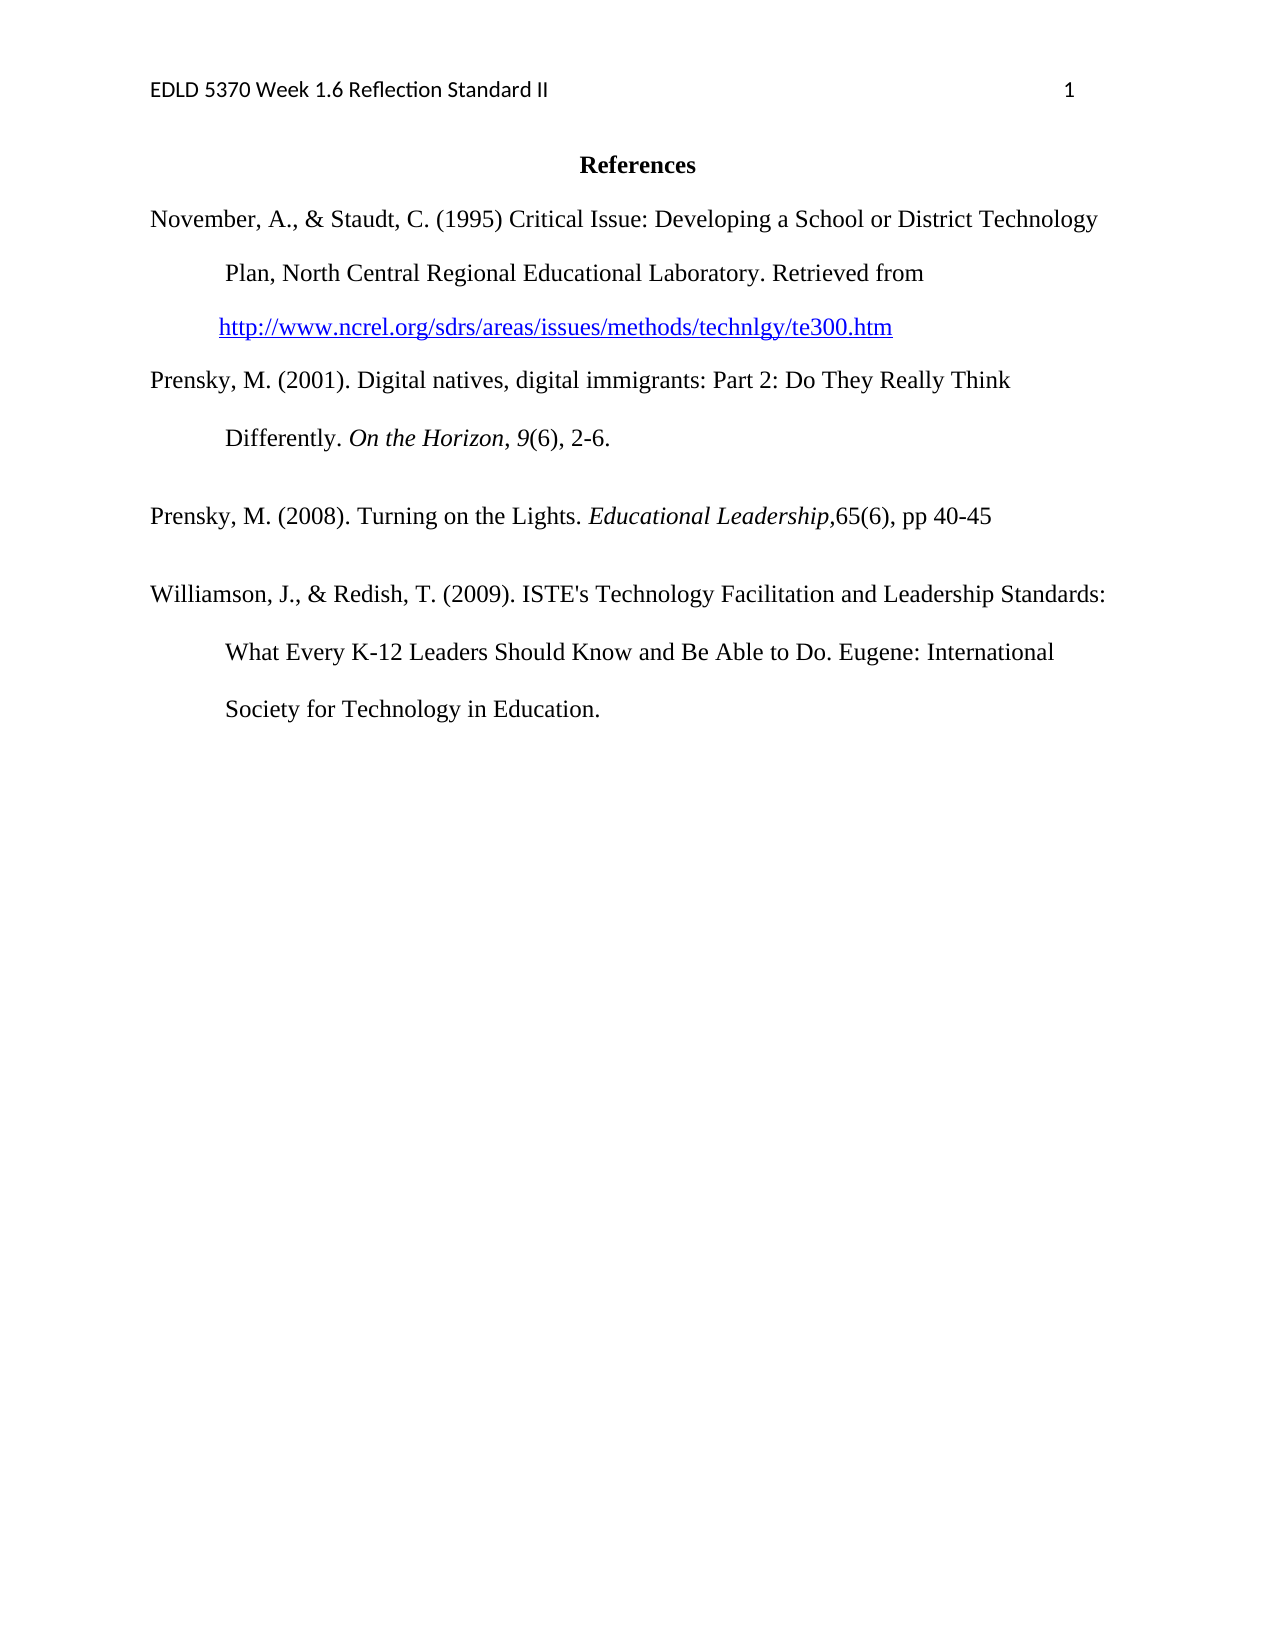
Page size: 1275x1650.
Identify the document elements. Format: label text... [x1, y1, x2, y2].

text http://www.ncrel.org/sdrs/areas/issues/methods/technlgy/te300.htm [150, 312, 1125, 340]
text Williamson, J., & Redish, T. (2009). ISTE's Technology Facilitation and Leadership Standards: What Every K-12 Leaders Should Know and Be Able to Do. : International Society for Technology in Education. [150, 579, 1125, 723]
text Prensky, M. (2001). Digital natives, digital immigrants: Part 2: Do They Really Think Differently. On the Horizon, 9(6), 2-6. [150, 365, 1125, 452]
text References [150, 150, 1125, 179]
text Plan, North Central Regional Educational Laboratory. Retrieved from [150, 258, 1125, 286]
text November, A., & Staudt, C. (1995) Critical Issue: Developing a School or District Technology [150, 204, 1125, 233]
text Prensky, M. (2008). Turning on the Lights. Educational Leadership,65(6), pp 40-45 [150, 501, 1125, 530]
